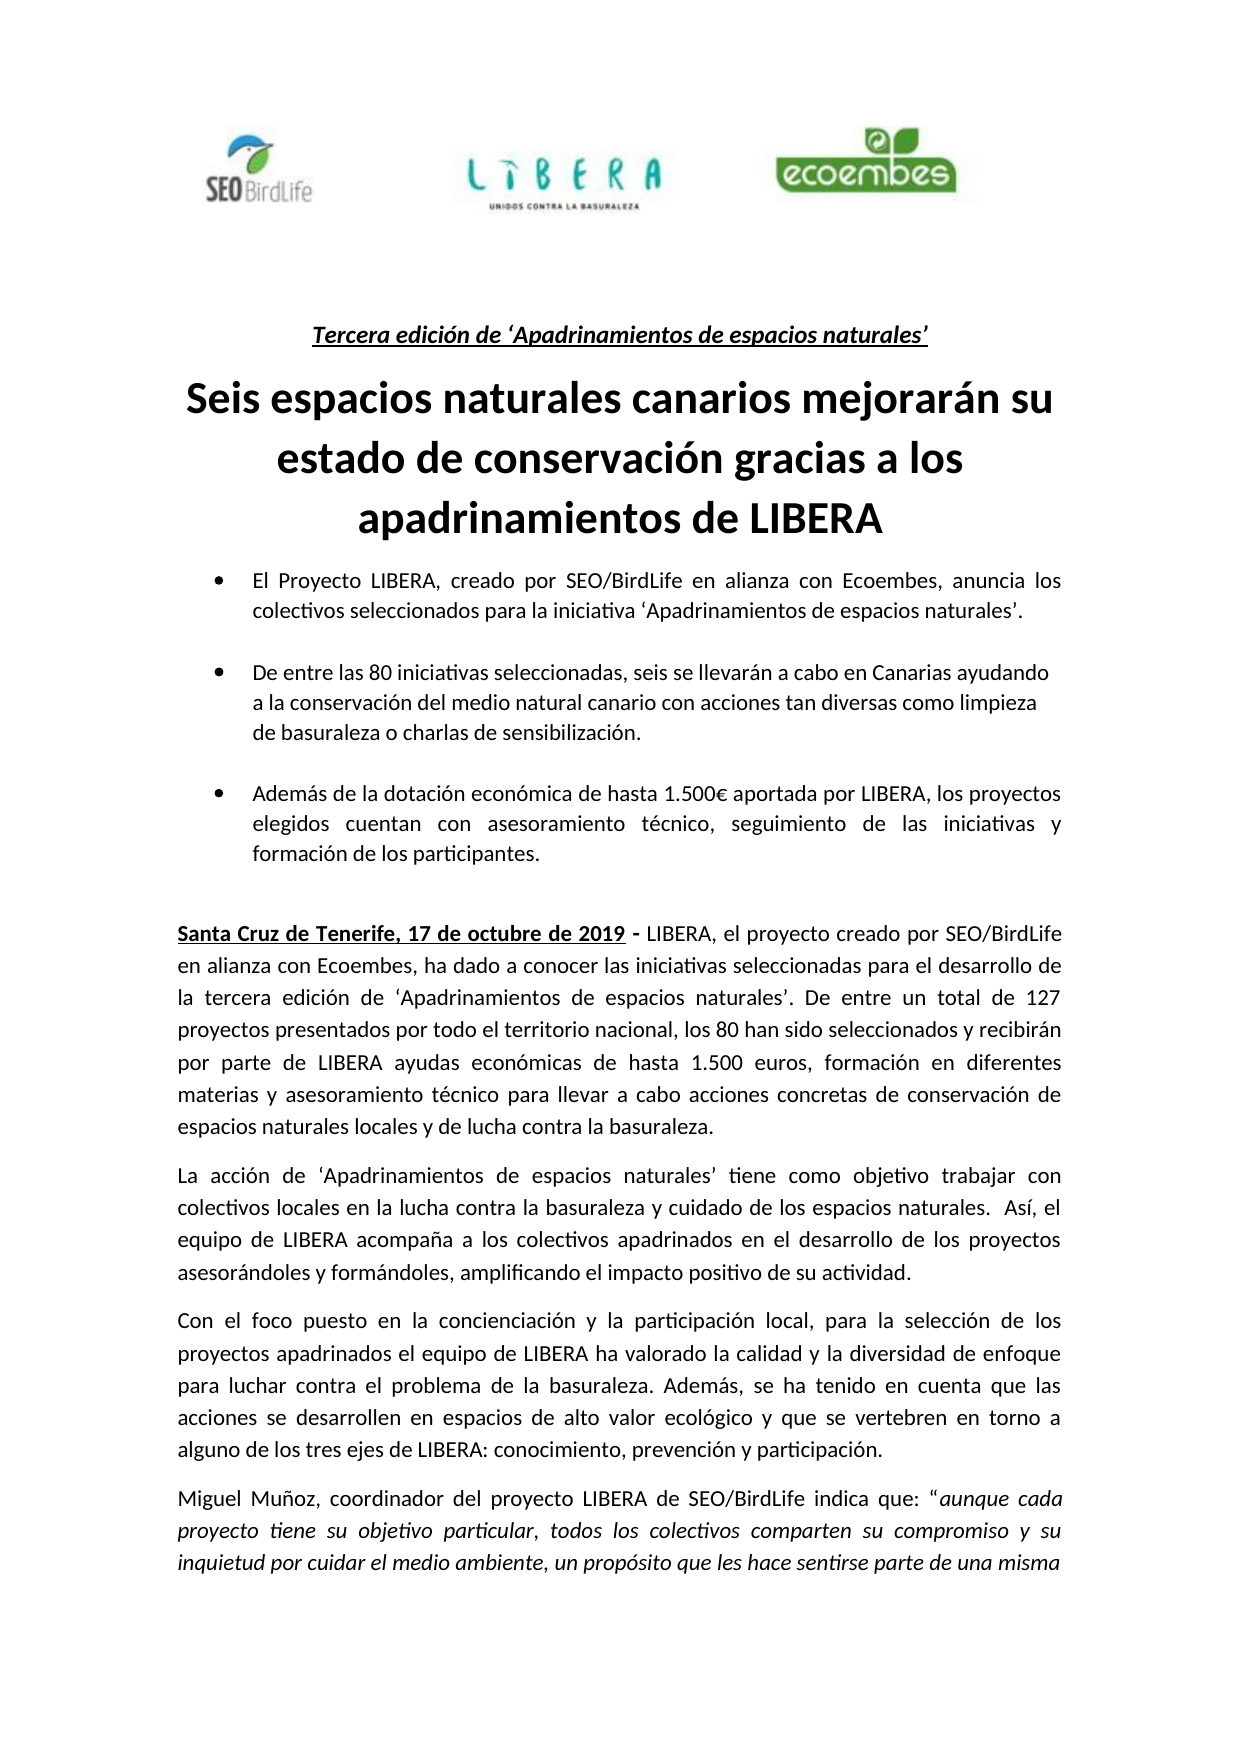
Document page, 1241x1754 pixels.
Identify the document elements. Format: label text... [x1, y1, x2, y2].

text Con el foco puesto en la concienciación y la participación local, para la selección de los proyectos apadrinados el equipo de LIBERA ha valorado la calidad y la diversidad de enfoque para luchar contra el problema de la basuraleza. Además, se ha tenido en cuenta que las acciones se desarrollen en espacios de alto valor ecológico y que se vertebren en torno a alguno de los tres ejes de LIBERA: conocimiento, prevención y participación. [177, 1306, 1063, 1463]
text Tercera edición de ‘Apadrinamientos de espacios naturales’ [177, 319, 1063, 349]
list De entre las 80 iniciativas seleccionadas, seis se llevarán a cabo en Canarias ayudando a la conservación del medio natural canario con acciones tan diversas como limpieza de basuraleza o charlas de sensibilización. [215, 658, 1063, 747]
text Santa Cruz de Tenerife, 17 de octubre de 2019 - LIBERA, el proyecto creado por SEO/BirdLife en alianza con Ecoembes, ha dado a conocer las iniciativas seleccionadas para el desarrollo de la tercera edición de ‘Apadrinamientos de espacios naturales’. De entre un total de 127 proyectos presentados por todo el territorio nacional, los 80 han sido seleccionados y recibirán por parte de LIBERA ayudas económicas de hasta 1.500 euros, formación en diferentes materias y asesoramiento técnico para llevar a cabo acciones concretas de conservación de espacios naturales locales y de lucha contra la basuraleza. [177, 918, 1063, 1140]
text La acción de ‘Apadrinamientos de espacios naturales’ tiene como objetivo trabajar con colectivos locales en la lucha contra la basuraleza y cuidado de los espacios naturales. Así, el equipo de LIBERA acompaña a los colectivos apadrinados en el desarrollo de los proyectos asesorándoles y formándoles, amplificando el impacto positivo de su actividad. [177, 1161, 1063, 1286]
picture [177, 101, 999, 226]
text Seis espacios naturales canarios mejorarán su estado de conservación gracias a los apadrinamientos de LIBERA [177, 368, 1063, 545]
list Además de la dotación económica de hasta 1.500€ aportada por LIBERA, los proyectos elegidos cuentan con asesoramiento técnico, seguimiento de las iniciativas y formación de los participantes. [215, 779, 1063, 867]
list El Proyecto LIBERA, creado por SEO/BirdLife en alianza con Ecoembes, anuncia los colectivos seleccionados para la iniciativa ‘Apadrinamientos de espacios naturales’. [215, 566, 1063, 624]
